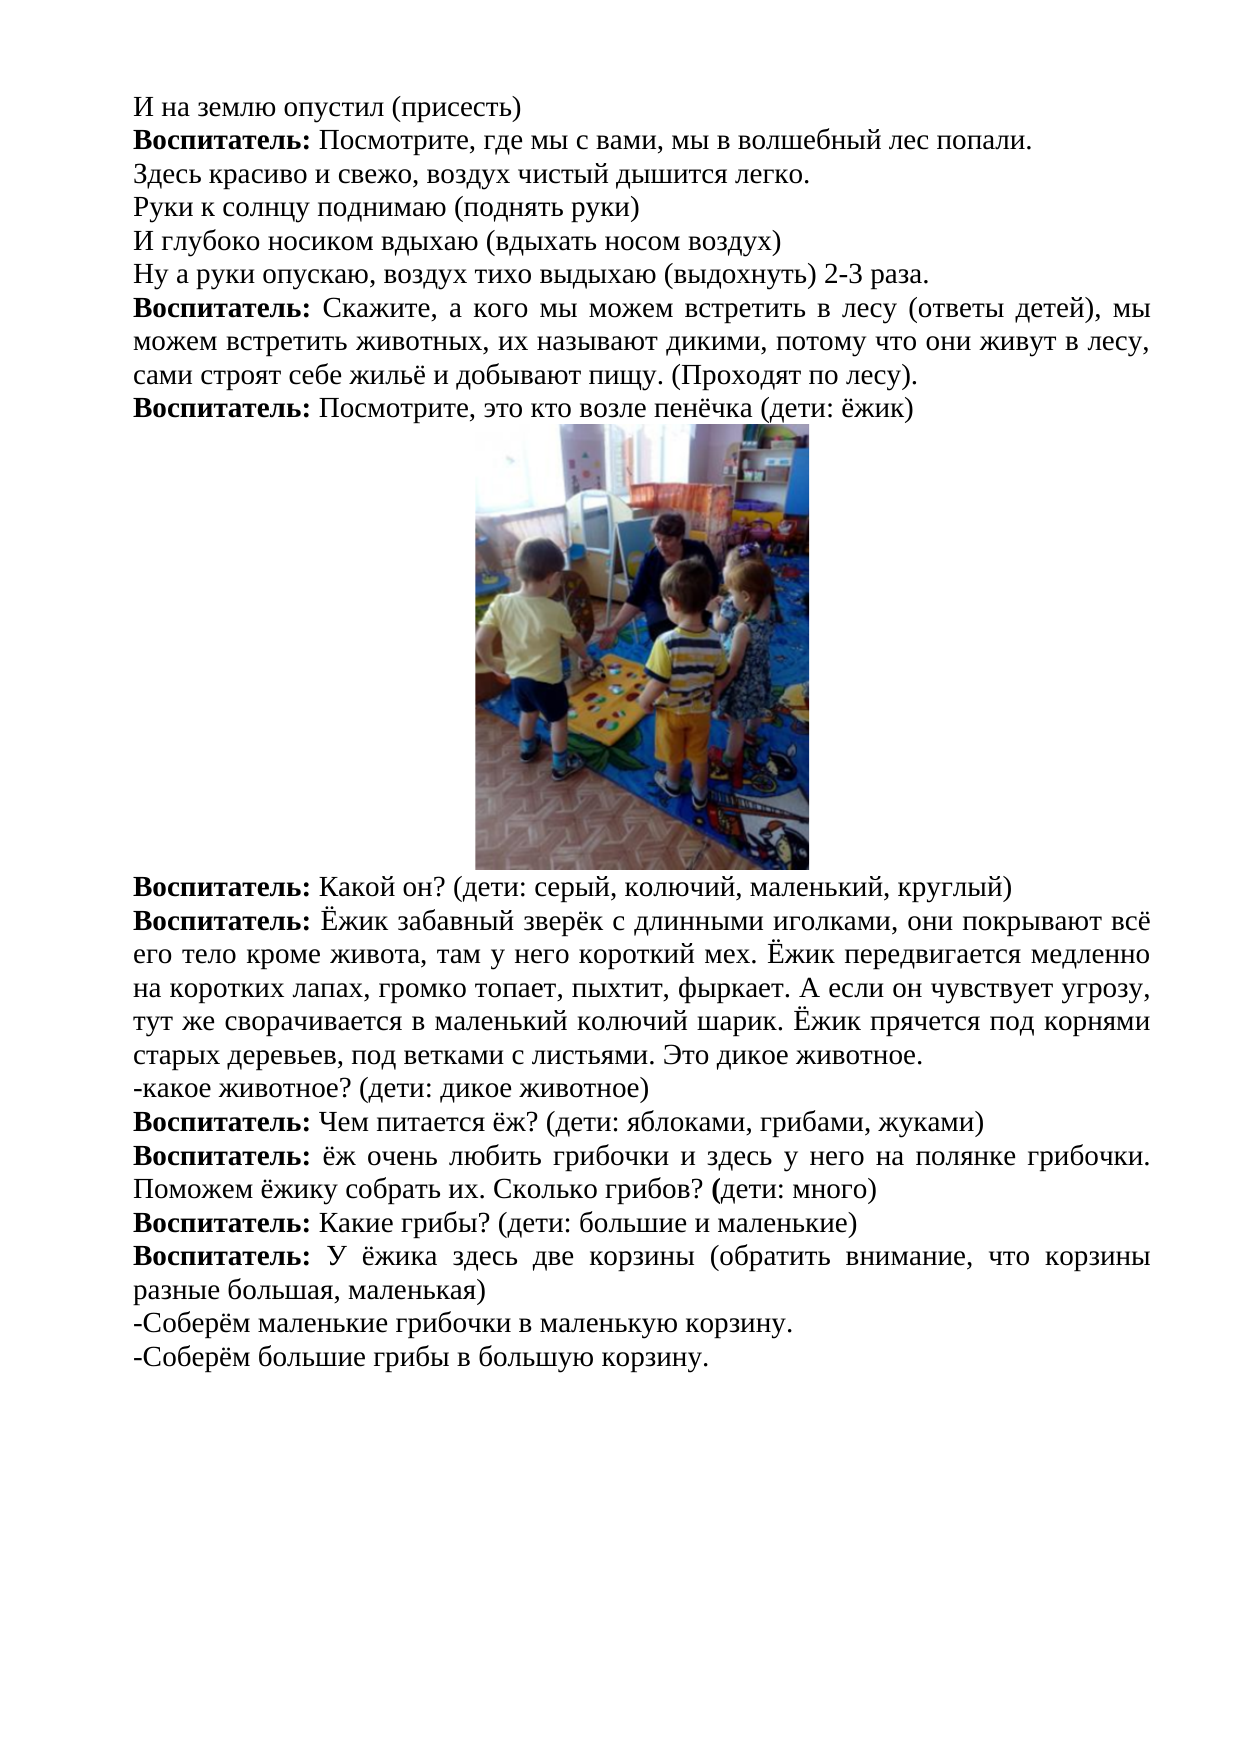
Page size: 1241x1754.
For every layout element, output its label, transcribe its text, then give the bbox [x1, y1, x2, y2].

text Воспитатель: Какой он? (дети: серый, колючий, маленький, круглый) [133, 869, 1152, 903]
text Руки к солнцу поднимаю (поднять руки) [133, 189, 1152, 223]
text И на землю опустил (присесть) [133, 89, 1152, 122]
text Воспитатель: Чем питается ёж? (дети: яблоками, грибами, жуками) [133, 1104, 1152, 1138]
text Воспитатель: Какие грибы? (дети: большие и маленькие) [133, 1205, 1152, 1238]
text Воспитатель: ёж очень любить грибочки и здесь у него на полянке грибочки. Поможем ёжику собрать их. Сколько грибов? (дети: много) [133, 1138, 1152, 1205]
text Воспитатель: Посмотрите, где мы с вами, мы в волшебный лес попали. [133, 122, 1152, 156]
text Ну а руки опускаю, воздух тихо выдыхаю (выдохнуть) 2-3 раза. [133, 256, 1152, 290]
text Воспитатель: Посмотрите, это кто возле пенёчка (дети: ёжик) [133, 391, 1152, 424]
text Воспитатель: Скажите, а кого мы можем встретить в лесу (ответы детей), мы можем встретить животных, их называют дикими, потому что они живут в лесу, сами строят себе жильё и добывают пищу. (Проходят по лесу). [133, 290, 1152, 391]
text И глубоко носиком вдыхаю (вдыхать носом воздух) [133, 223, 1152, 256]
text Воспитатель: Ёжик забавный зверёк с длинными иголками, они покрывают всё его тело кроме живота, там у него короткий мех. Ёжик передвигается медленно на коротких лапах, громко топает, пыхтит, фыркает. А если он чувствует угрозу, тут же сворачивается в маленький колючий шарик. Ёжик прячется под корнями старых деревьев, под ветками с листьями. Это дикое животное. [133, 903, 1152, 1071]
text -Соберём большие грибы в большую корзину. [133, 1339, 1152, 1372]
text Воспитатель: У ёжика здесь две корзины (обратить внимание, что корзины разные большая, маленькая) [133, 1238, 1152, 1305]
text -какое животное? (дети: дикое животное) [133, 1071, 1152, 1104]
picture [475, 424, 810, 870]
text Здесь красиво и свежо, воздух чистый дышится легко. [133, 156, 1152, 189]
text -Соберём маленькие грибочки в маленькую корзину. [133, 1305, 1152, 1339]
